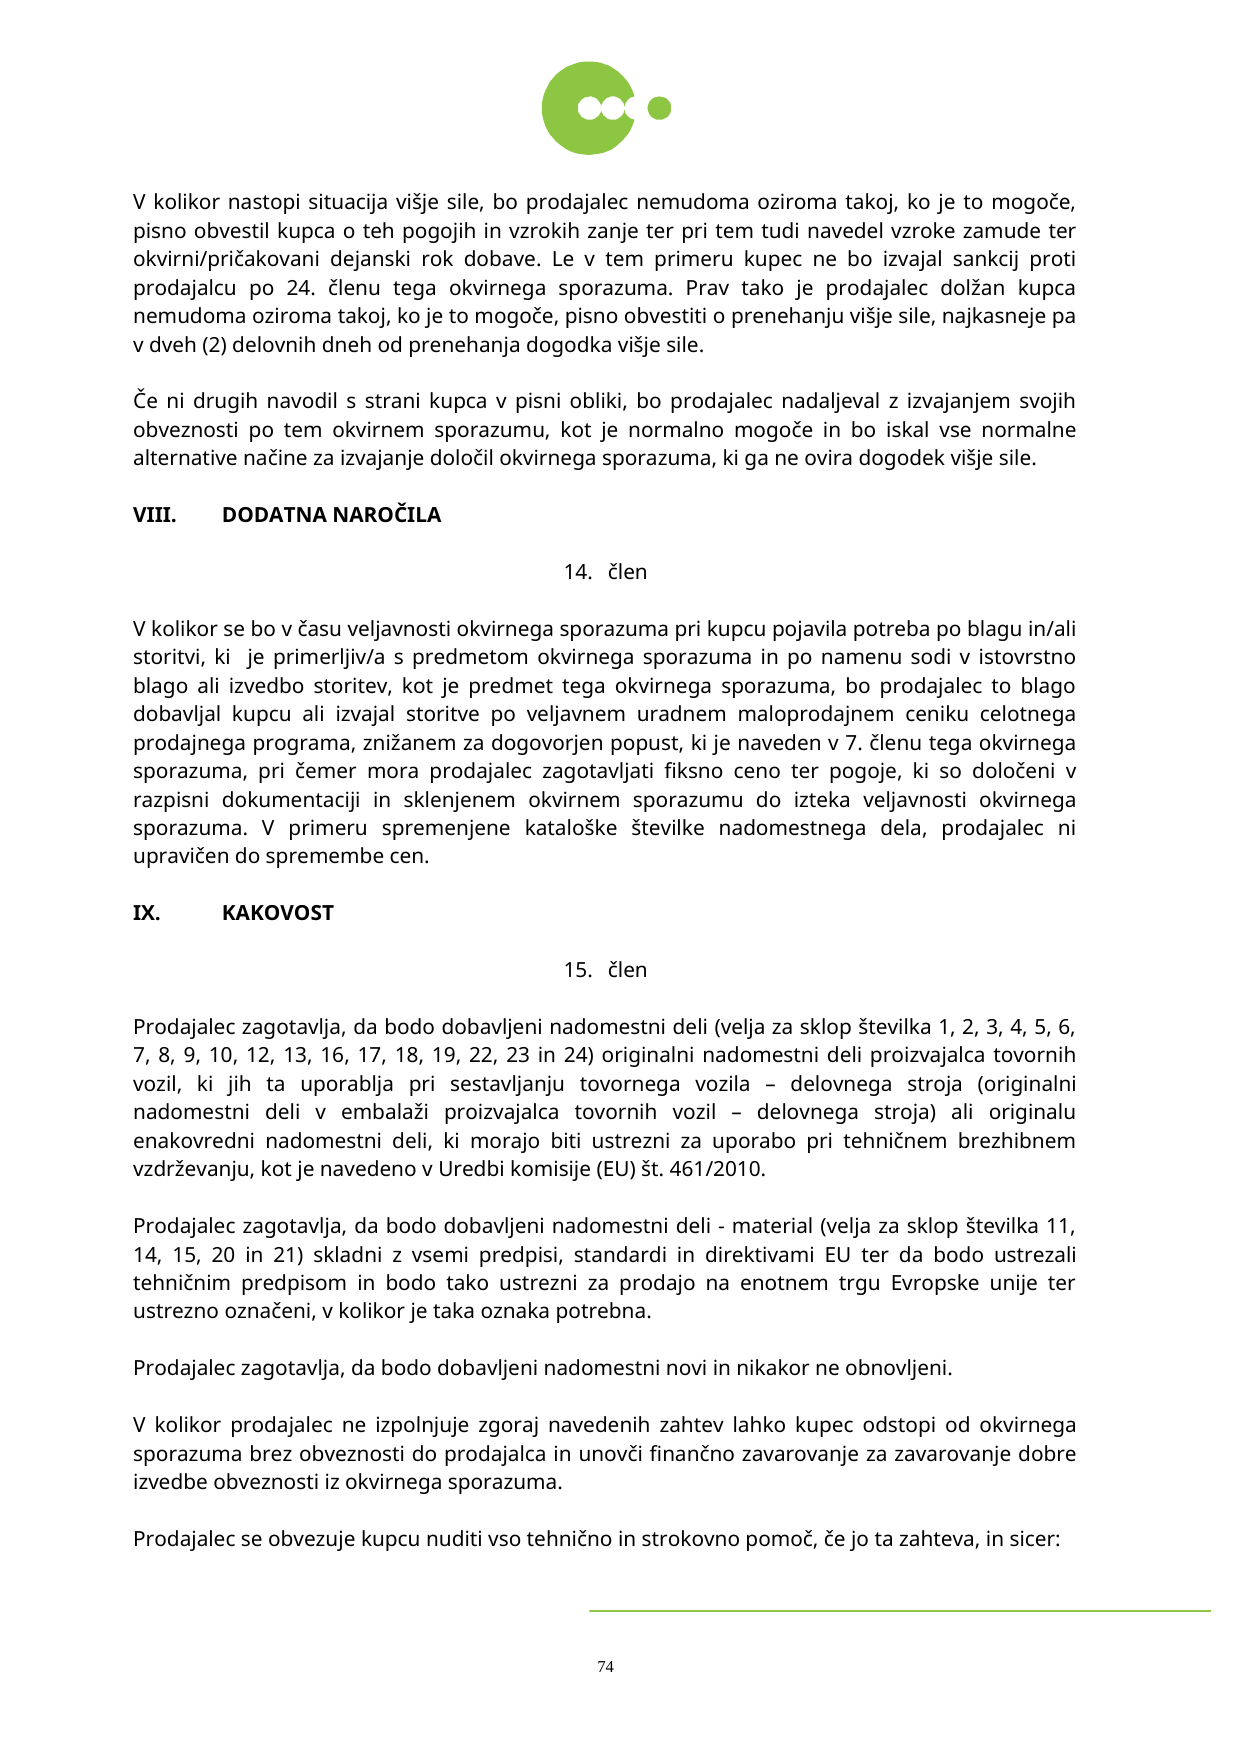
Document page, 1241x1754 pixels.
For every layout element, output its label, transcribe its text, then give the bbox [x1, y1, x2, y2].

text Prodajalec zagotavlja, da bodo dobavljeni nadomestni deli - material (velja za sklop številka 11, 14, 15, 20 in 21) skladni z vsemi predpisi, standardi in direktivami EU ter da bodo ustrezali tehničnim predpisom in bodo tako ustrezni za prodajo na enotnem trgu Evropske unije ter ustrezno označeni, v kolikor je taka oznaka potrebna. [133, 1211, 1078, 1325]
list člen [133, 557, 1078, 586]
text V kolikor prodajalec ne izpolnjuje zgoraj navedenih zahtev lahko kupec odstopi od okvirnega sporazuma brez obveznosti do prodajalca in unovči finančno zavarovanje za zavarovanje dobre izvedbe obveznosti iz okvirnega sporazuma. [133, 1410, 1078, 1496]
text Prodajalec se obvezuje kupcu nuditi vso tehnično in strokovno pomoč, če jo ta zahteva, in sicer: [133, 1524, 1078, 1552]
text V kolikor nastopi situacija višje sile, bo prodajalec nemudoma oziroma takoj, ko je to mogoče, pisno obvestil kupca o teh pogojih in vzrokih zanje ter pri tem tudi navedel vzroke zamude ter okvirni/pričakovani dejanski rok dobave. Le v tem primeru kupec ne bo izvajal sankcij proti prodajalcu po 24. členu tega okvirnega sporazuma. Prav tako je prodajalec dolžan kupca nemudoma oziroma takoj, ko je to mogoče, pisno obvestiti o prenehanju višje sile, najkasneje pa v dveh (2) delovnih dneh od prenehanja dogodka višje sile. [133, 187, 1078, 358]
text Prodajalec zagotavlja, da bodo dobavljeni nadomestni deli (velja za sklop številka 1, 2, 3, 4, 5, 6, 7, 8, 9, 10, 12, 13, 16, 17, 18, 19, 22, 23 in 24) originalni nadomestni deli proizvajalca tovornih vozil, ki jih ta uporablja pri sestavljanju tovornega vozila – delovnega stroja (originalni nadomestni deli v embalaži proizvajalca tovornih vozil – delovnega stroja) ali originalu enakovredni nadomestni deli, ki morajo biti ustrezni za uporabo pri tehničnem brezhibnem vzdrževanju, kot je navedeno v Uredbi komisije (EU) št. 461/2010. [133, 1012, 1078, 1183]
text V kolikor se bo v času veljavnosti okvirnega sporazuma pri kupcu pojavila potreba po blagu in/ali storitvi, ki je primerljiv/a s predmetom okvirnega sporazuma in po namenu sodi v istovrstno blago ali izvedbo storitev, kot je predmet tega okvirnega sporazuma, bo prodajalec to blago dobavljal kupcu ali izvajal storitve po veljavnem uradnem maloprodajnem ceniku celotnega prodajnega programa, znižanem za dogovorjen popust, ki je naveden v 7. členu tega okvirnega sporazuma, pri čemer mora prodajalec zagotavljati fiksno ceno ter pogoje, ki so določeni v razpisni dokumentaciji in sklenjenem okvirnem sporazumu do izteka veljavnosti okvirnega sporazuma. V primeru spremenjene kataloške številke nadomestnega dela, prodajalec ni upravičen do spremembe cen. [133, 614, 1078, 870]
text Prodajalec zagotavlja, da bodo dobavljeni nadomestni novi in nikakor ne obnovljeni. [133, 1353, 1078, 1382]
list KAKOVOST [133, 898, 1078, 927]
list DODATNA NAROČILA [133, 500, 1078, 529]
list člen [133, 955, 1078, 984]
text Če ni drugih navodil s strani kupca v pisni obliki, bo prodajalec nadaljeval z izvajanjem svojih obveznosti po tem okvirnem sporazumu, kot je normalno mogoče in bo iskal vse normalne alternative načine za izvajanje določil okvirnega sporazuma, ki ga ne ovira dogodek višje sile. [133, 387, 1078, 472]
